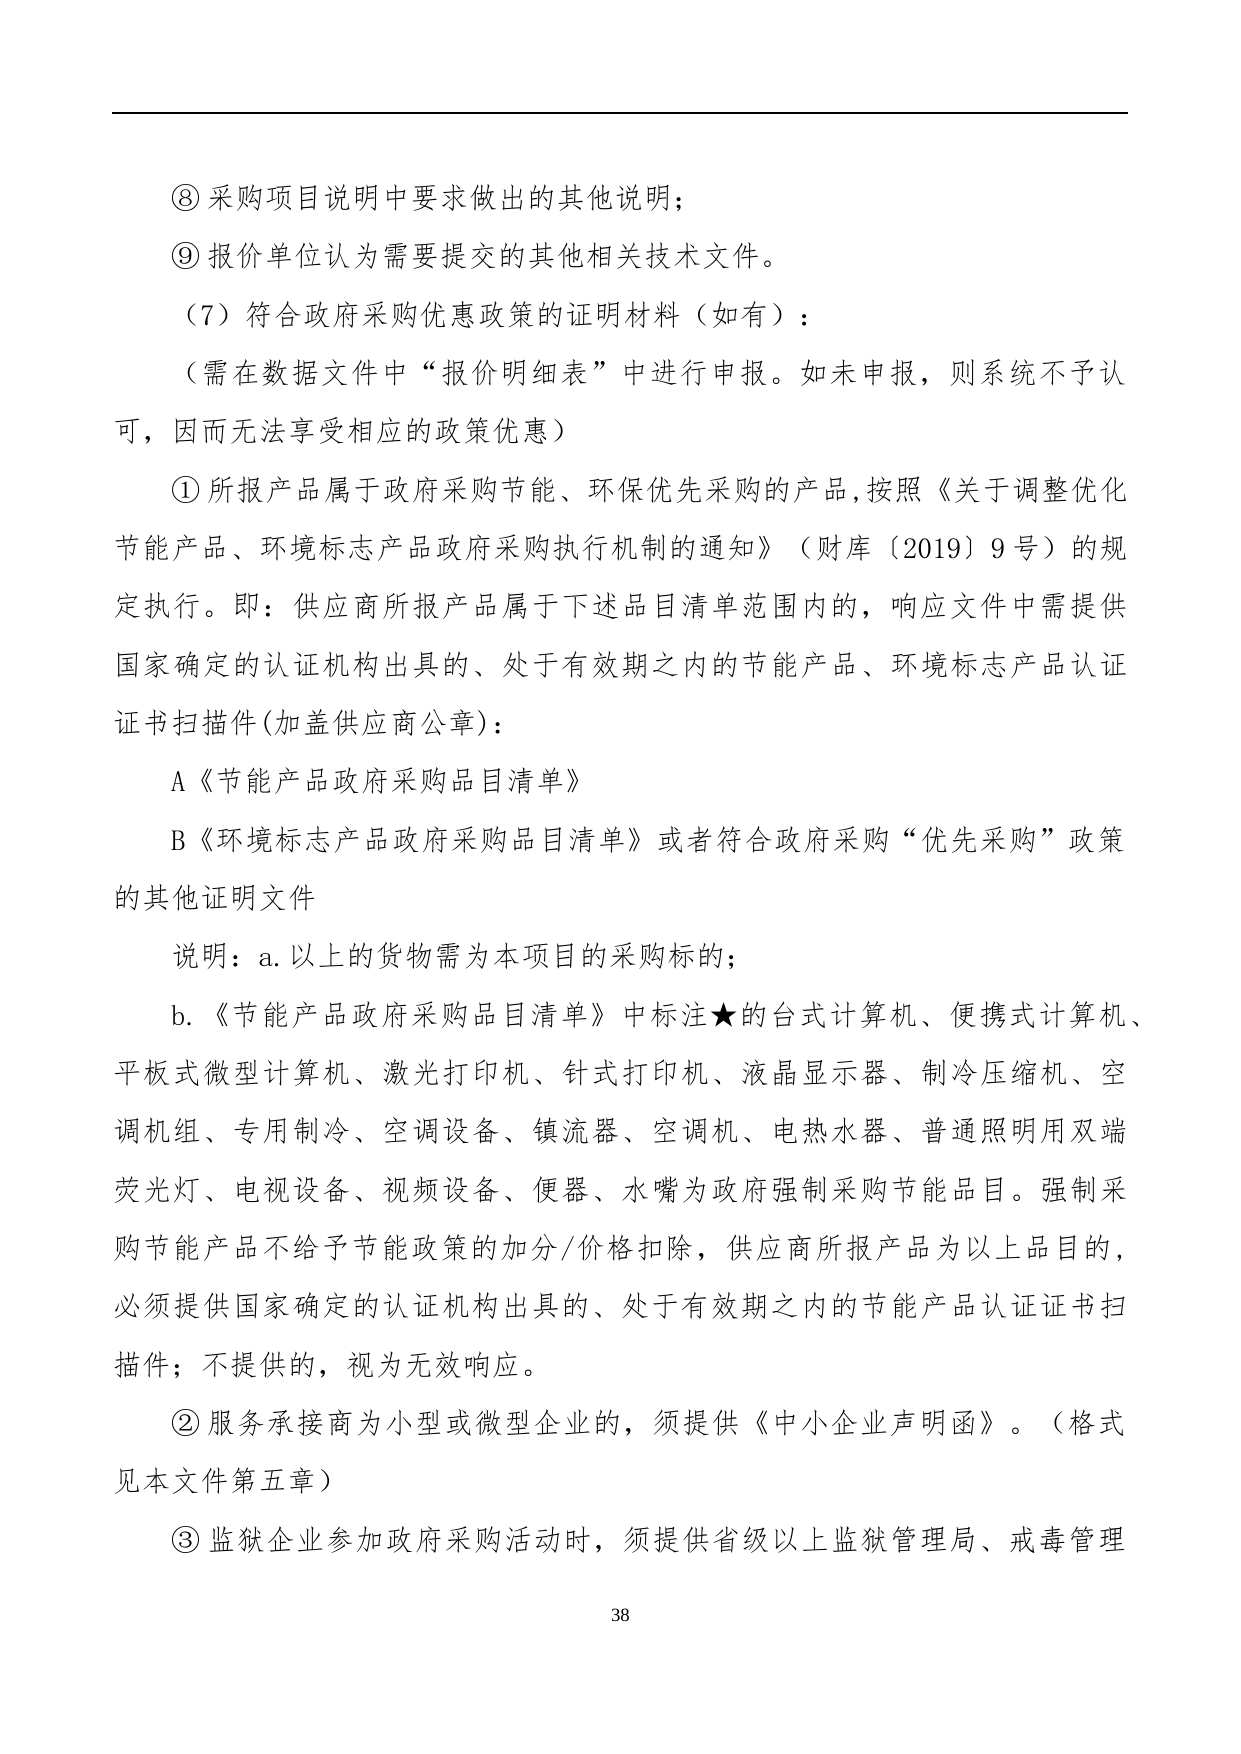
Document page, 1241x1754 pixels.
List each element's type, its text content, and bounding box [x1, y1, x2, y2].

text ②服务承接商为小型或微型企业的，须提供《中小企业声明函》。（格式见本文件第五章） [112, 1387, 1128, 1503]
text （需在数据文件中“报价明细表”中进行申报。如未申报，则系统不予认可，因而无法享受相应的政策优惠） [112, 337, 1128, 453]
text B《环境标志产品政府采购品目清单》或者符合政府采购“优先采购”政策的其他证明文件 [112, 803, 1128, 920]
text A《节能产品政府采购品目清单》 [112, 745, 1128, 803]
text 说明：a.以上的货物需为本项目的采购标的； [112, 920, 1128, 978]
text ⑨报价单位认为需要提交的其他相关技术文件。 [112, 220, 1128, 278]
text b.《节能产品政府采购品目清单》中标注★的台式计算机、便携式计算机、平板式微型计算机、激光打印机、针式打印机、液晶显示器、制冷压缩机、空调机组、专用制冷、空调设备、镇流器、空调机、电热水器、普通照明用双端荧光灯、电视设备、视频设备、便器、水嘴为政府强制采购节能品目。强制采购节能产品不给予节能政策的加分/价格扣除，供应商所报产品为以上品目的,必须提供国家确定的认证机构出具的、处于有效期之内的节能产品认证证书扫描件；不提供的，视为无效响应。 [112, 978, 1128, 1387]
text （7）符合政府采购优惠政策的证明材料（如有）： [112, 278, 1128, 337]
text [112, 1503, 1128, 1562]
text ⑧采购项目说明中要求做出的其他说明； [112, 162, 1128, 220]
text ①所报产品属于政府采购节能、环保优先采购的产品,按照《关于调整优化节能产品、环境标志产品政府采购执行机制的通知》（财库〔2019〕9号）的规定执行。即：供应商所报产品属于下述品目清单范围内的，响应文件中需提供国家确定的认证机构出具的、处于有效期之内的节能产品、环境标志产品认证证书扫描件(加盖供应商公章)： [112, 453, 1128, 745]
